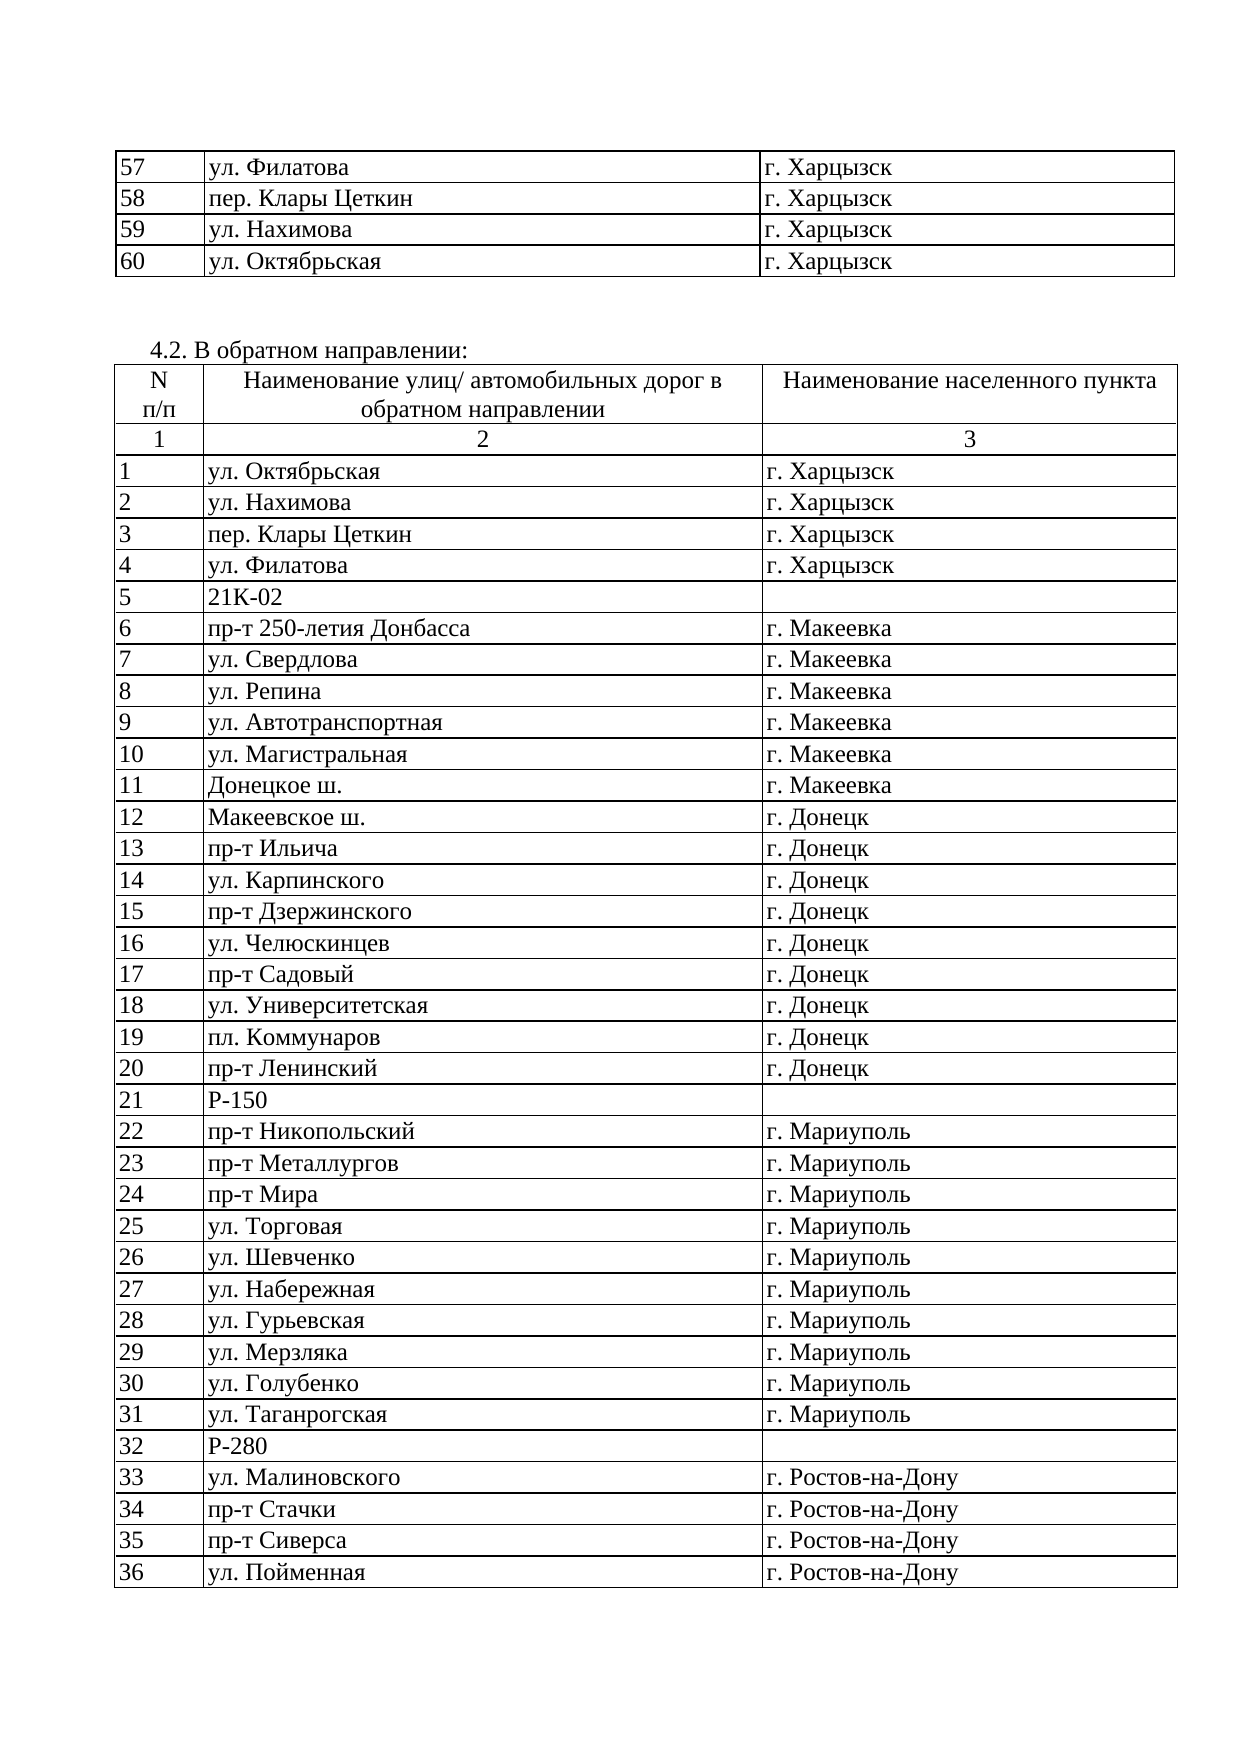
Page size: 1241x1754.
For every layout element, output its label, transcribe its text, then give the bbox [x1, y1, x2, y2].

table_cell ул. Нахимова [204, 487, 762, 517]
table_cell 4 [115, 550, 203, 580]
table_cell Макеевское ш. [204, 802, 762, 832]
table_cell г. Донецк [763, 1052, 1177, 1083]
table_cell 19 [115, 1021, 203, 1052]
table_cell Р-150 [204, 1085, 762, 1115]
table_cell пр-т 250-летия Донбасса [204, 613, 762, 643]
table_cell г. Мариуполь [763, 1178, 1177, 1209]
table_cell ул. Магистральная [204, 739, 762, 769]
table_cell г. Ростов-на-Дону [763, 1461, 1177, 1492]
table_cell пр-т Мира [204, 1179, 762, 1209]
table_cell ул. Карпинского [204, 865, 762, 894]
table_cell 27 [115, 1273, 203, 1303]
table_cell 29 [115, 1336, 203, 1366]
table_cell г. Мариуполь [763, 1335, 1177, 1366]
table_cell пр-т Дзержинского [204, 896, 762, 926]
table_cell 58 [117, 183, 204, 213]
table_cell 6 [115, 613, 203, 643]
table_cell 26 [115, 1242, 203, 1272]
table_cell 24 [115, 1179, 203, 1209]
table_cell 36 [115, 1556, 203, 1587]
table_cell 1 [115, 424, 203, 454]
table_cell г. Донецк [763, 832, 1177, 863]
table_cell пр-т Стачки [204, 1494, 762, 1524]
table_cell г. Харцызск [763, 486, 1177, 517]
table_cell 18 [115, 990, 203, 1020]
table_cell 59 [117, 215, 204, 244]
table_cell ул. Голубенко [204, 1368, 762, 1398]
table_cell 2 [204, 424, 762, 454]
table_cell 28 [115, 1305, 203, 1335]
table_cell г. Мариуполь [763, 1366, 1177, 1398]
table_cell ул. Репина [204, 676, 762, 706]
table_cell 12 [115, 801, 203, 832]
table_cell г. Харцызск [761, 215, 1174, 244]
table_cell г. Мариуполь [763, 1241, 1177, 1272]
table_cell 2 [115, 487, 203, 517]
table_cell 31 [115, 1399, 203, 1429]
table_cell г. Мариуполь [763, 1272, 1177, 1303]
text 4.2. В обратном направлении: [150, 335, 1090, 364]
table_cell г. Донецк [763, 958, 1177, 989]
table_cell пр-т Ильича [204, 833, 762, 863]
table_cell 16 [115, 927, 203, 957]
table_cell 3 [115, 518, 203, 548]
table_cell 57 [117, 152, 204, 181]
table_cell пер. Клары Цеткин [205, 183, 759, 213]
table_cell 20 [115, 1053, 203, 1083]
table_cell 60 [117, 246, 204, 276]
table_cell г. Харцызск [763, 454, 1177, 486]
table_cell пр-т Ленинский [204, 1053, 762, 1083]
table_cell 33 [115, 1462, 203, 1492]
table_cell ул. Набережная [204, 1274, 762, 1303]
table_cell ул. Автотранспортная [204, 707, 762, 737]
table_cell ул. Малиновского [204, 1462, 762, 1492]
table_cell г. Мариуполь [763, 1209, 1177, 1241]
table_cell г. Макеевка [763, 737, 1177, 769]
table_cell 10 [115, 738, 203, 769]
table_cell 17 [115, 959, 203, 989]
table_cell г. Донецк [763, 800, 1177, 832]
table_cell ул. Торговая [204, 1211, 762, 1241]
table_cell 3 [763, 423, 1177, 454]
table_cell ул. Нахимова [205, 215, 759, 244]
table_cell [763, 1083, 1177, 1115]
table_cell ул. Университетская [204, 991, 762, 1020]
table_cell ул. Октябрьская [205, 246, 759, 276]
table_header N п/п [115, 365, 203, 423]
table_cell г. Ростов-на-Дону [763, 1555, 1177, 1587]
table_cell пр-т Сиверса [204, 1525, 762, 1555]
table_cell 9 [115, 707, 203, 737]
table_cell г. Макеевка [763, 769, 1177, 800]
table_cell 8 [115, 675, 203, 706]
table_cell пл. Коммунаров [204, 1022, 762, 1052]
table_cell г. Мариуполь [763, 1398, 1177, 1429]
table_cell 35 [115, 1525, 203, 1555]
table_cell ул. Филатова [205, 152, 759, 181]
table_cell г. Ростов-на-Дону [763, 1524, 1177, 1555]
table_cell пер. Клары Цеткин [204, 519, 762, 548]
table_cell г. Мариуполь [763, 1304, 1177, 1335]
table_cell г. Мариуполь [763, 1115, 1177, 1146]
table_cell [763, 580, 1177, 611]
table_cell г. Донецк [763, 926, 1177, 957]
table_cell 13 [115, 833, 203, 863]
table_cell Р-280 [204, 1431, 762, 1461]
table_cell г. Донецк [763, 1020, 1177, 1052]
table_cell ул. Челюскинцев [204, 928, 762, 957]
table_cell пр-т Металлургов [204, 1148, 762, 1178]
table_cell 25 [115, 1210, 203, 1241]
table_cell 15 [115, 896, 203, 926]
table_cell 21 [115, 1084, 203, 1115]
table_cell 32 [115, 1430, 203, 1461]
table_cell г. Донецк [763, 989, 1177, 1020]
table_cell г. Макеевка [763, 643, 1177, 674]
table_cell г. Макеевка [763, 611, 1177, 643]
table_cell 5 [115, 581, 203, 611]
table_cell пр-т Никопольский [204, 1116, 762, 1146]
table_cell 14 [115, 864, 203, 894]
table_cell ул. Филатова [204, 550, 762, 580]
table_cell ул. Шевченко [204, 1242, 762, 1272]
table_cell 23 [115, 1147, 203, 1178]
table_cell г. Донецк [763, 863, 1177, 894]
table_cell пр-т Садовый [204, 959, 762, 989]
table_header Наименование населенного пункта [763, 365, 1177, 423]
table_cell г. Ростов-на-Дону [763, 1492, 1177, 1524]
table_cell г. Харцызск [763, 549, 1177, 580]
table_cell г. Харцызск [761, 152, 1174, 181]
table_cell Донецкое ш. [204, 770, 762, 800]
table_cell 11 [115, 770, 203, 800]
table_cell 34 [115, 1493, 203, 1524]
table_cell 1 [115, 455, 203, 486]
table_cell [763, 1429, 1177, 1461]
table_cell г. Донецк [763, 895, 1177, 926]
table_cell г. Макеевка [763, 674, 1177, 706]
table_cell 7 [115, 644, 203, 674]
table_header Наименование улиц/ автомобильных дорог в обратном направлении [204, 365, 762, 423]
table_cell г. Макеевка [763, 706, 1177, 737]
table_cell г. Харцызск [761, 183, 1174, 213]
table_cell ул. Гурьевская [204, 1305, 762, 1335]
table_cell г. Мариуполь [763, 1146, 1177, 1178]
table_cell г. Харцызск [761, 246, 1174, 276]
table_cell ул. Свердлова [204, 645, 762, 674]
table_cell 22 [115, 1116, 203, 1146]
table_cell г. Харцызск [763, 517, 1177, 548]
table_cell ул. Мерзляка [204, 1337, 762, 1366]
table_cell 21К-02 [204, 582, 762, 611]
table_cell 30 [115, 1368, 203, 1398]
table_cell ул. Пойменная [204, 1557, 762, 1587]
table_cell ул. Октябрьская [204, 456, 762, 486]
table_cell ул. Таганрогская [204, 1400, 762, 1429]
